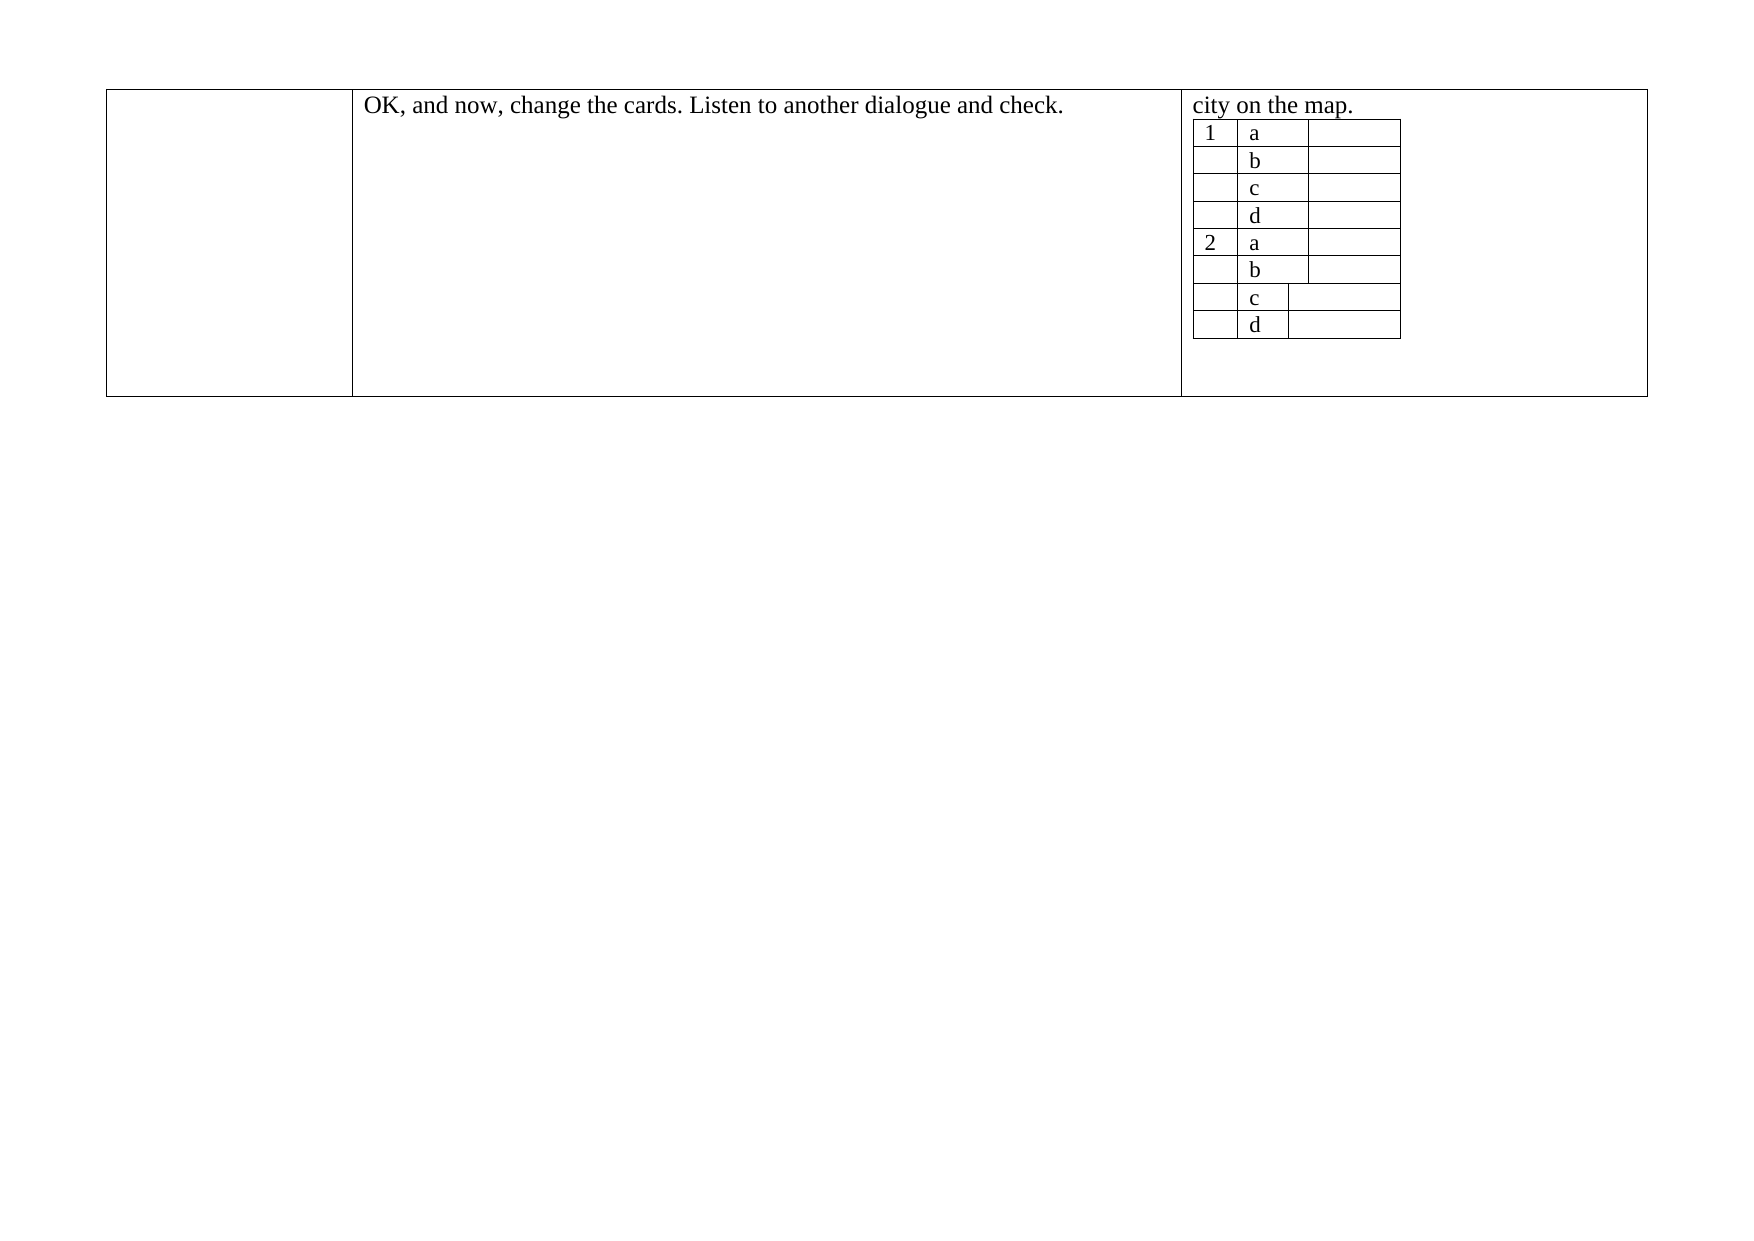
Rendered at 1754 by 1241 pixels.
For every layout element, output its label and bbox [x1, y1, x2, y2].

table_cell [1182, 90, 1647, 396]
table_cell [353, 90, 1181, 396]
table_cell [107, 90, 352, 396]
